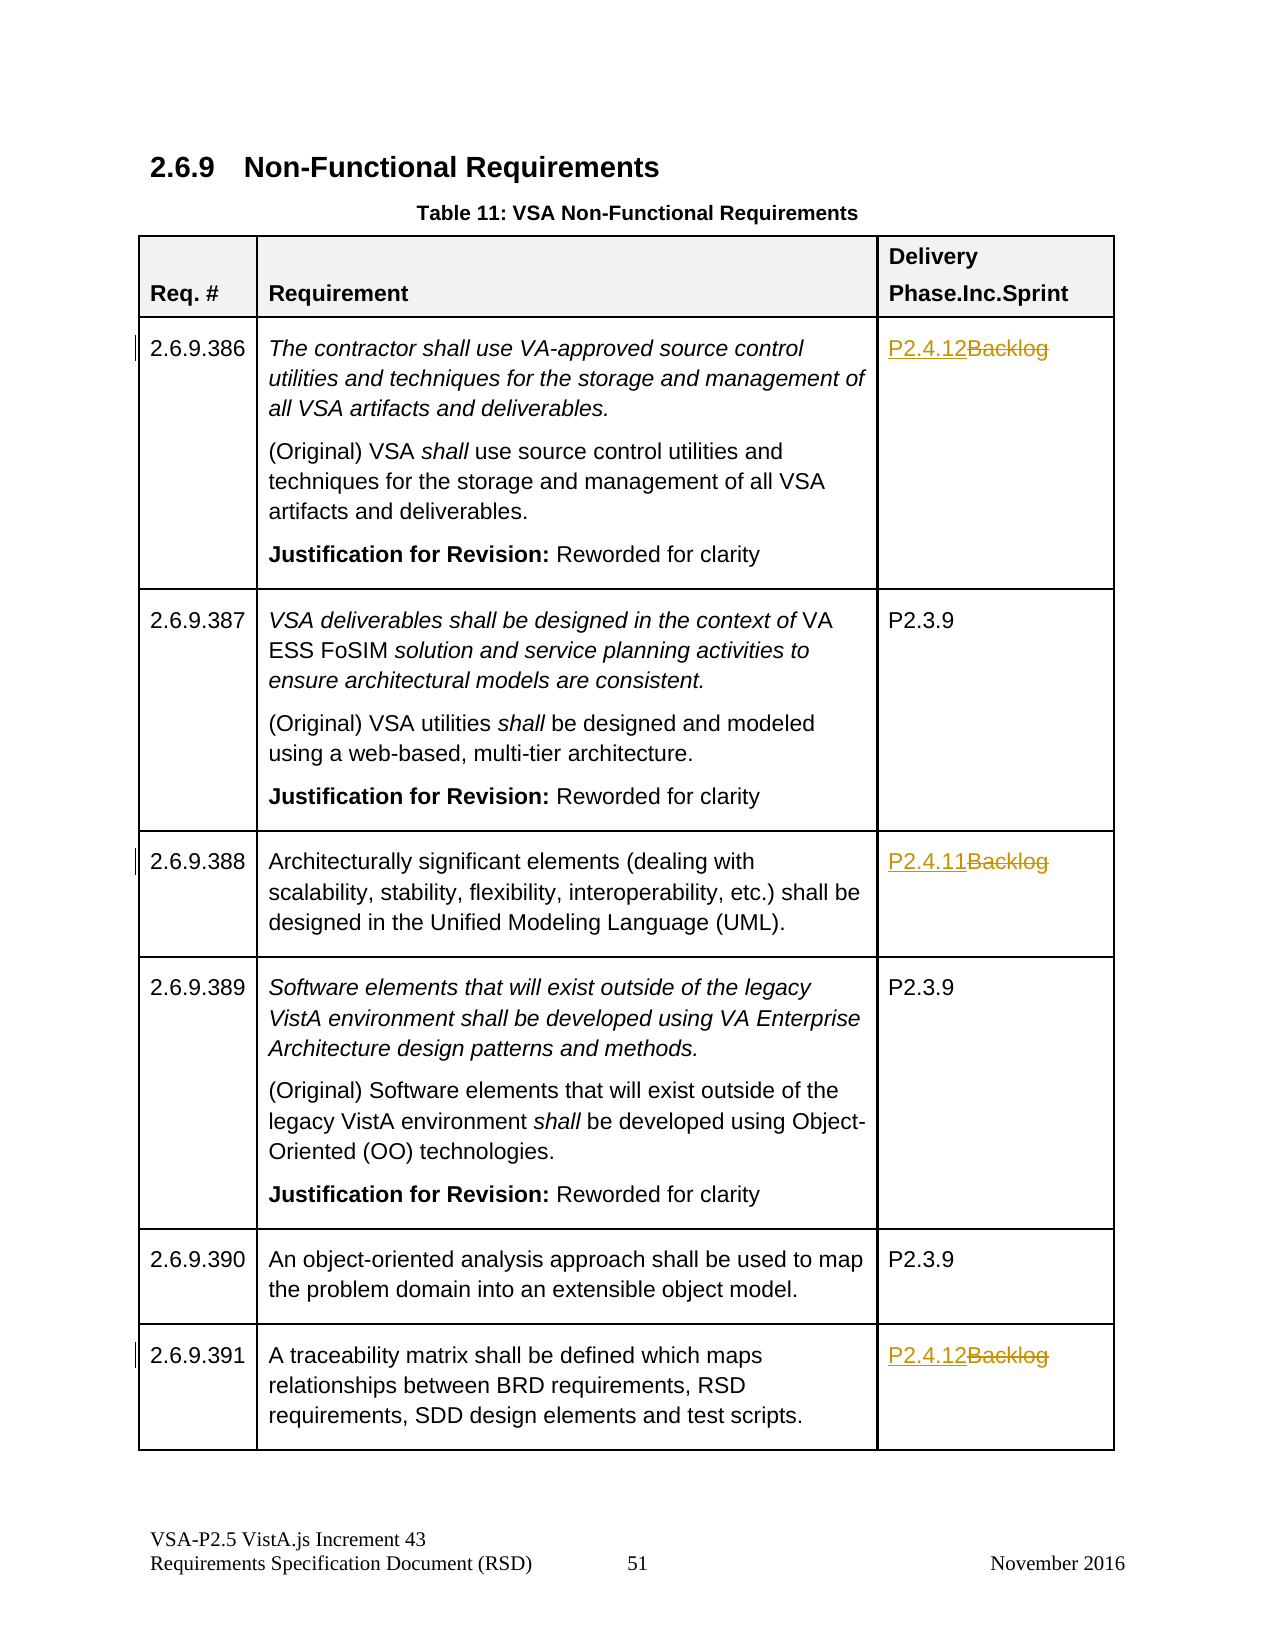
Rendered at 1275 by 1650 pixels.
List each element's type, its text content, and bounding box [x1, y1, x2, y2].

subtitle Non-Functional Requirements [150, 150, 1125, 183]
table_cell [879, 832, 1113, 956]
table_cell [879, 1325, 1113, 1449]
table_header Requirement [258, 237, 876, 316]
table_cell 2.6.9.389 [140, 958, 256, 1227]
table_cell VSA deliverables shall be designed in the context of VA ESS FoSIM solution and service planning activities to ensure architectural models are consistent. (Original) VSA utilities shall be designed and modeled using a web-based, multi-tier architecture. Justification for Revision: Reworded for clarity [258, 590, 876, 829]
table_cell The contractor shall use VA-approved source control utilities and techniques for the storage and management of all VSA artifacts and deliverables. (Original) VSA shall use source control utilities and techniques for the storage and management of all VSA artifacts and deliverables. Justification for Revision: Reworded for clarity [258, 318, 876, 588]
table_cell P2.3.9 [879, 1230, 1113, 1323]
table_cell 2.6.9.391 [140, 1325, 256, 1449]
table_cell Architecturally significant elements (dealing with scalability, stability, flexibility, interoperability, etc.) shall be designed in the Unified Modeling Language (UML). [258, 832, 876, 956]
table_cell An object-oriented analysis approach shall be used to map the problem domain into an extensible object model. [258, 1230, 876, 1323]
table_cell A traceability matrix shall be defined which maps relationships between BRD requirements, RSD requirements, SDD design elements and test scripts. [258, 1325, 876, 1449]
table_cell 2.6.9.388 [140, 832, 256, 956]
table_cell Software elements that will exist outside of the legacy VistA environment shall be developed using VA Enterprise Architecture design patterns and methods. (Original) Software elements that will exist outside of the legacy VistA environment shall be developed using Object-Oriented (OO) technologies. Justification for Revision: Reworded for clarity [258, 958, 876, 1227]
table_cell 2.6.9.390 [140, 1230, 256, 1323]
table_cell P2.3.9 [879, 958, 1113, 1227]
table_cell [879, 318, 1113, 588]
table_header Req. # [140, 237, 256, 316]
table_header Delivery Phase.Inc.Sprint [879, 237, 1113, 316]
table_cell P2.3.9 [879, 590, 1113, 829]
table_cell 2.6.9.387 [140, 590, 256, 829]
text Table 11: VSA Non-Functional Requirements [150, 201, 1125, 225]
table_cell 2.6.9.386 [140, 318, 256, 588]
